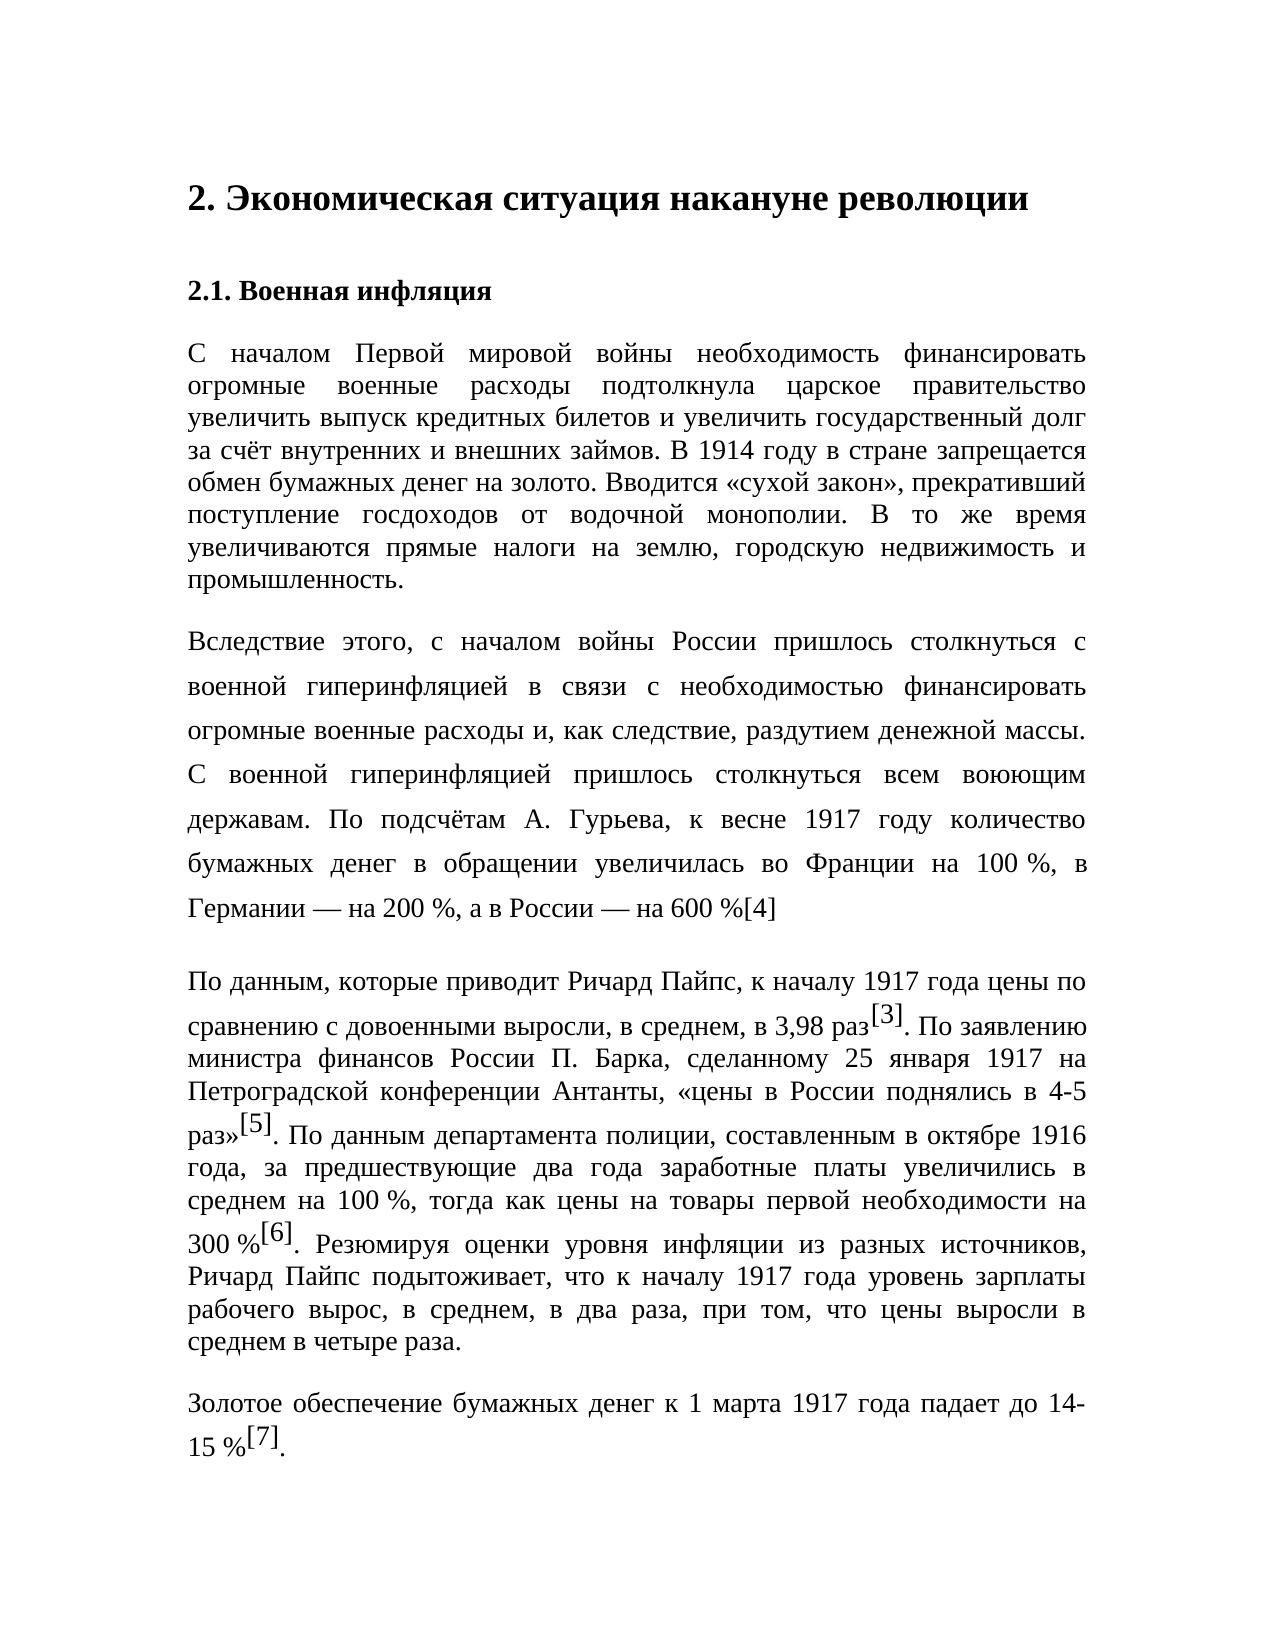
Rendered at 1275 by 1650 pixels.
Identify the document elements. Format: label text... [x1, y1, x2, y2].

list 2. Экономическая ситуация накануне революции [187, 175, 1087, 218]
text Вследствие этого, с началом войны России пришлось столкнуться с военной гиперинфляцией в связи с необходимостью финансировать огромные военные расходы и, как следствие, раздутием денежной массы. С военной гиперинфляцией пришлось столкнуться всем воюющим державам. По подсчётам А. Гурьева, к весне 1917 году количество бумажных денег в обращении увеличилась во Франции на 100 %, в Германии — на 200 %, а в России — на 600 %[4] [187, 624, 1087, 935]
list 2.1. Военная инфляция [187, 273, 1087, 306]
text С началом Первой мировой войны необходимость финансировать огромные военные расходы подтолкнула царское правительство увеличить выпуск кредитных билетов и увеличить государственный долг за счёт внутренних и внешних займов. В 1914 году в стране запрещается обмен бумажных денег на золото. Вводится «сухой закон», прекративший поступление госдоходов от водочной монополии. В то же время увеличиваются прямые налоги на землю, городскую недвижимость и промышленность. [187, 336, 1087, 595]
text Золотое обеспечение бумажных денег к 1 марта 1917 года падает до 14-15 %[7]. [187, 1386, 1087, 1463]
text По данным, которые приводит Ричард Пайпс, к началу 1917 года цены по сравнению с довоенными выросли, в среднем, в 3,98 раз[3]. По заявлению министра финансов России П. Барка, сделанному 25 января 1917 на Петроградской конференции Антанты, «цены в России поднялись в 4-5 раз»[5]. По данным департамента полиции, составленным в октябре 1916 года, за предшествующие два года заработные платы увеличились в среднем на 100 %, тогда как цены на товары первой необходимости на 300 %[6]. Резюмируя оценки уровня инфляции из разных источников, Ричард Пайпс подытоживает, что к началу 1917 года уровень зарплаты рабочего вырос, в среднем, в два раза, при том, что цены выросли в среднем в четыре раза. [187, 964, 1087, 1357]
